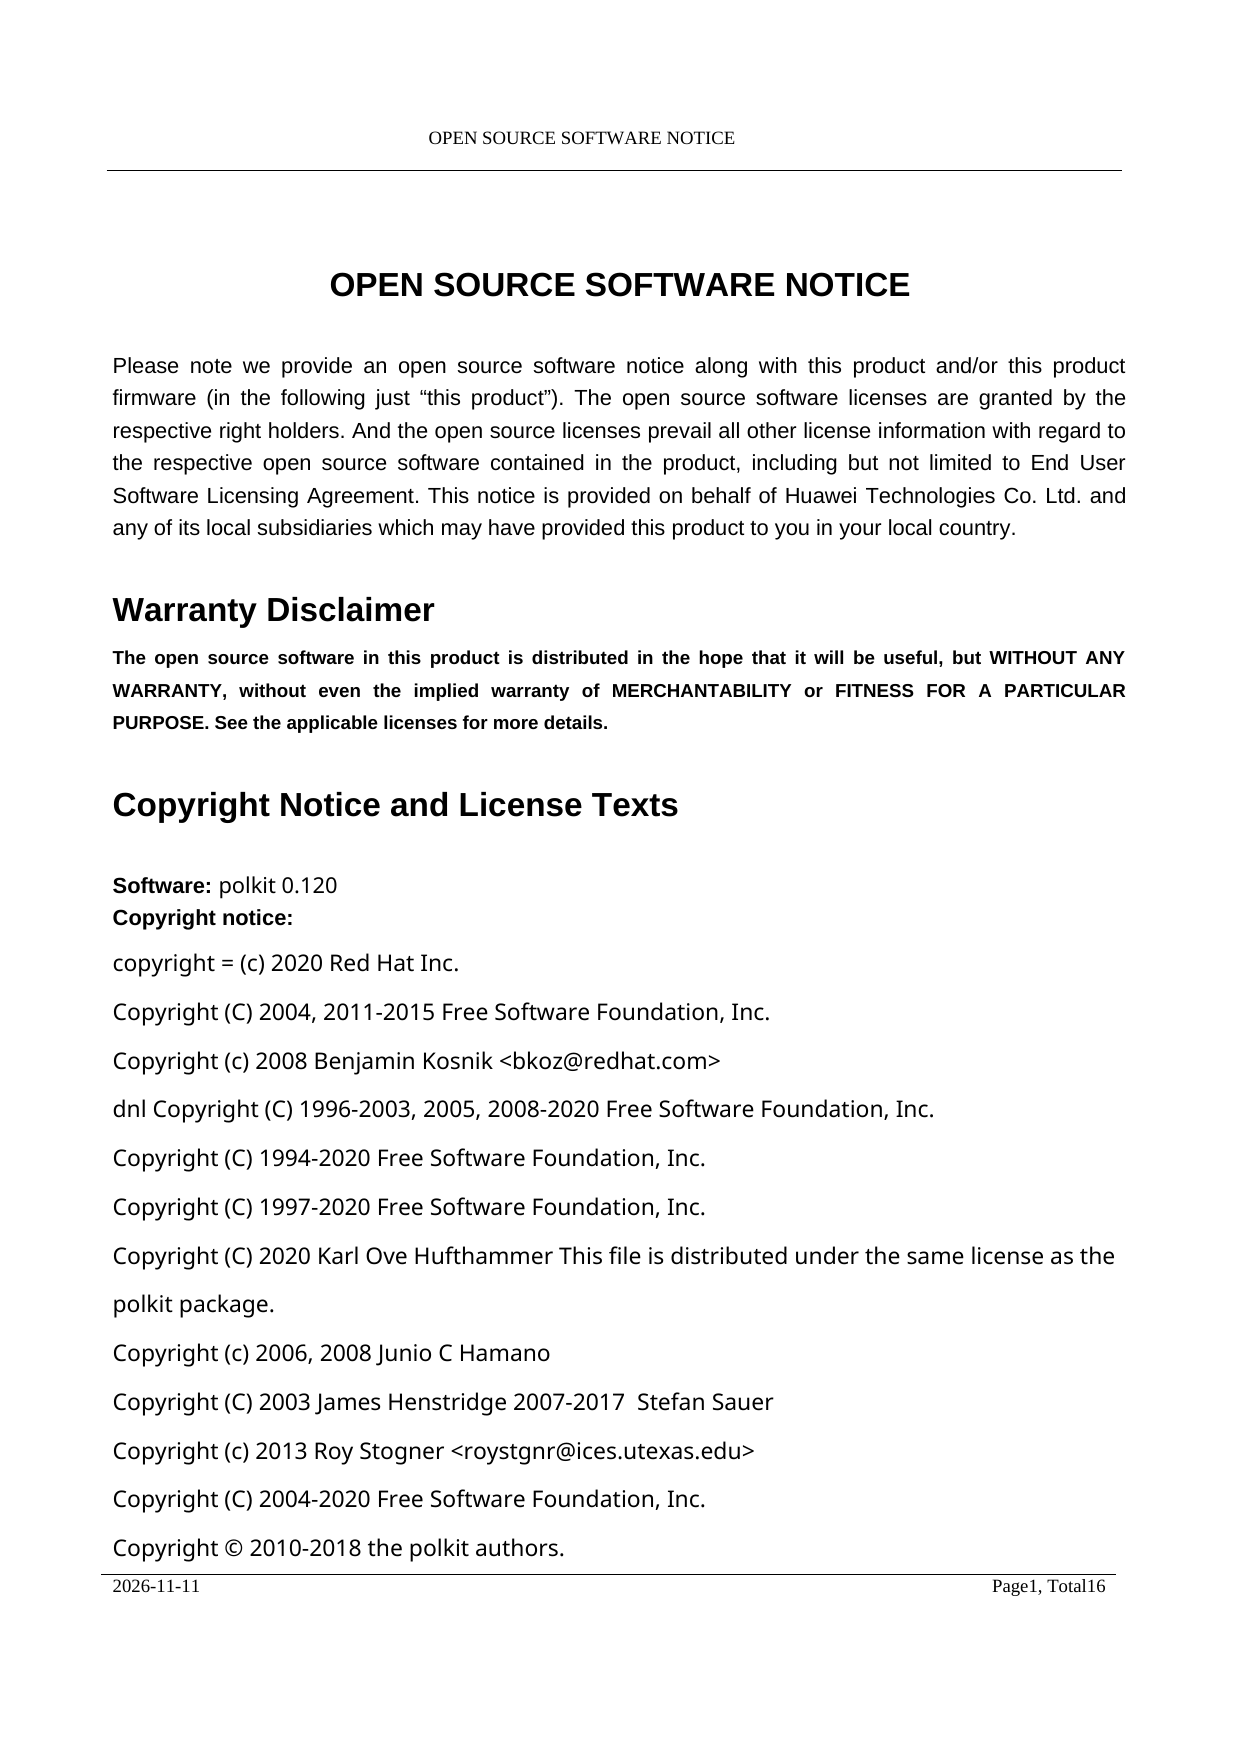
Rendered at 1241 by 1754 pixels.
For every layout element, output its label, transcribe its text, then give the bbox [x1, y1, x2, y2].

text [112, 947, 1128, 1564]
text Copyright Notice and License Texts [112, 771, 1128, 836]
text Please note we provide an open source software notice along with this product and/or this product firmware (in the following just “this product”). The open source software licenses are granted by the respective right holders. And the open source licenses prevail all other license information with regard to the respective open source software contained in the product, including but not limited to End User Software Licensing Agreement. This notice is provided on behalf of Huawei Technologies Co. Ltd. and any of its local subsidiaries which may have provided this product to you in your local country. [112, 349, 1128, 544]
text Warranty Disclaimer [112, 576, 1128, 641]
text The open source software in this product is distributed in the hope that it will be useful, but WITHOUT ANY WARRANTY, without even the implied warranty of MERCHANTABILITY or FITNESS FOR A PARTICULAR PURPOSE. See the applicable licenses for more details. [112, 641, 1128, 739]
text Copyright notice: [112, 901, 1128, 934]
text OPEN SOURCE SOFTWARE NOTICE [112, 251, 1128, 316]
text Software: polkit 0.120 [112, 869, 1128, 901]
